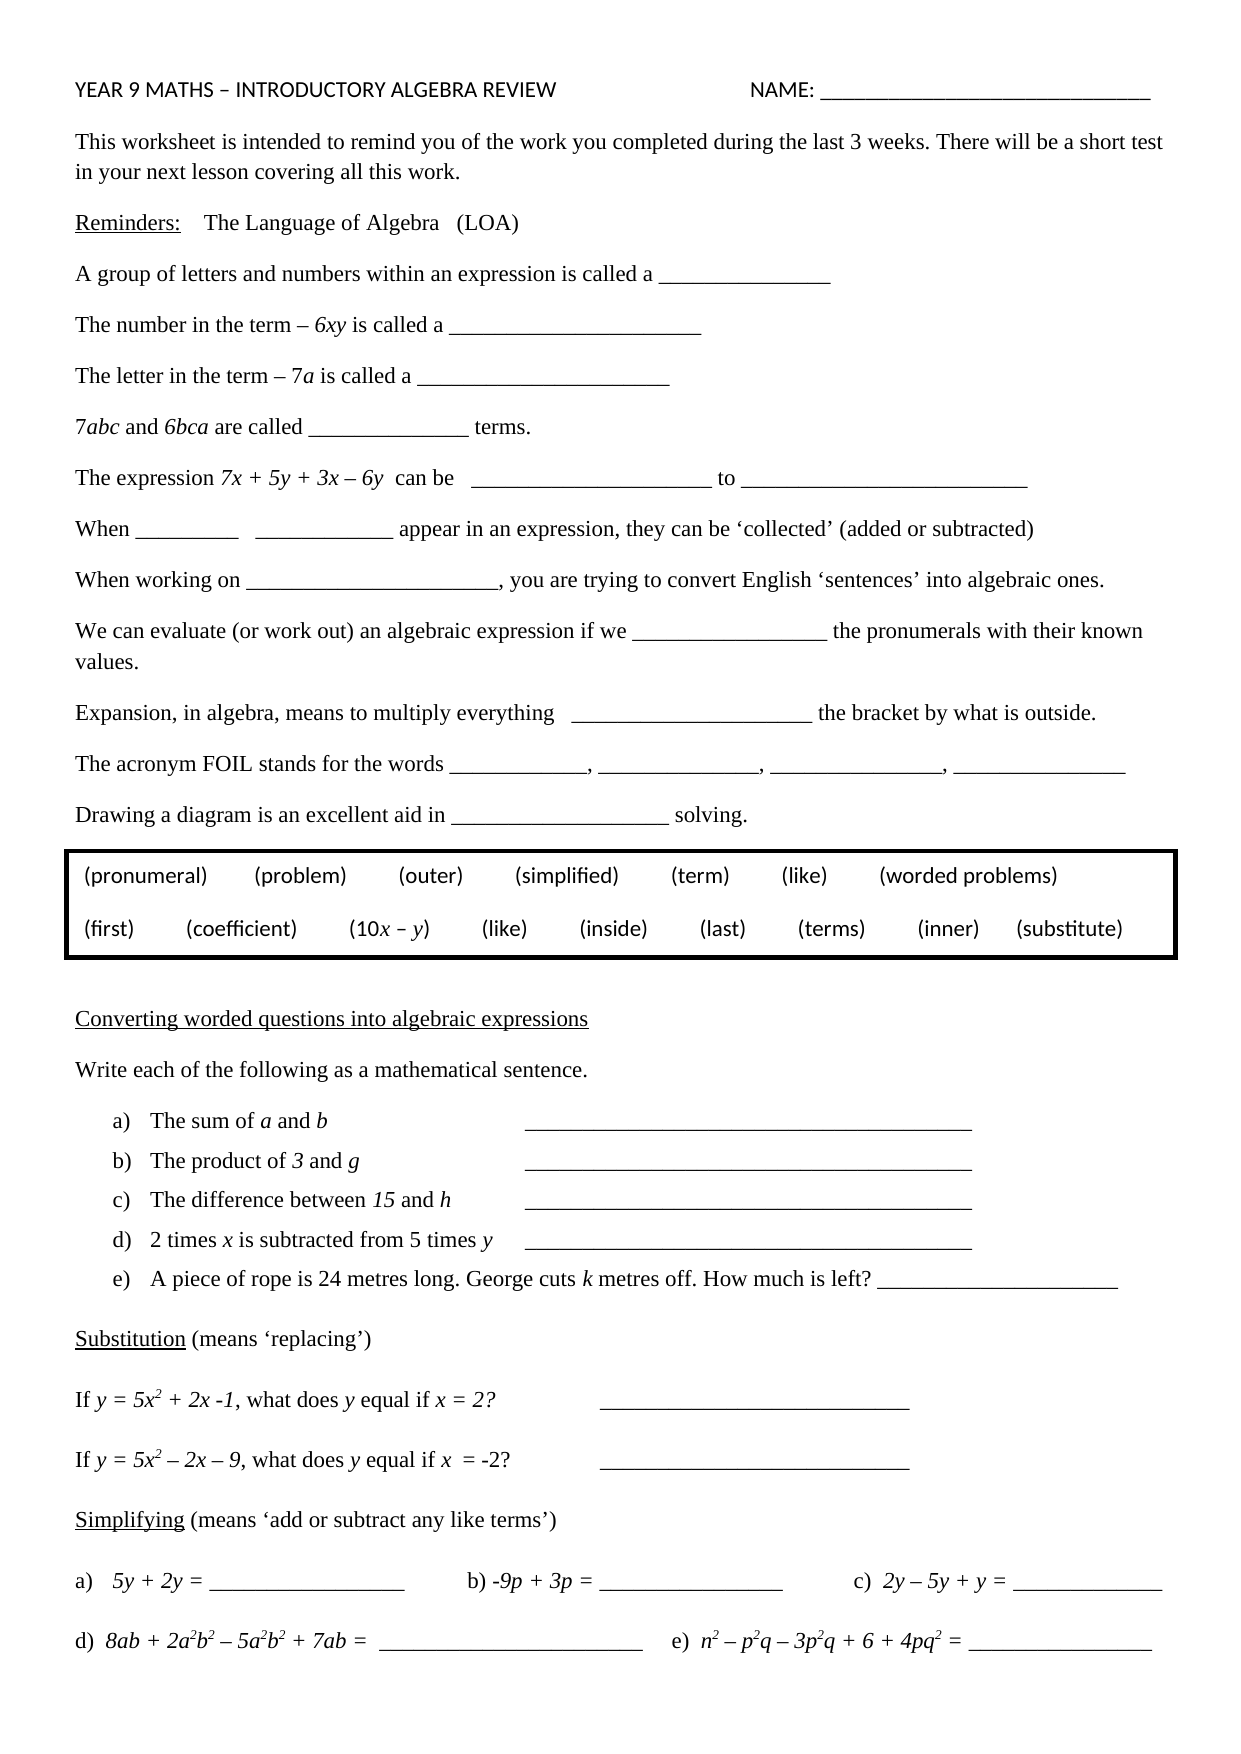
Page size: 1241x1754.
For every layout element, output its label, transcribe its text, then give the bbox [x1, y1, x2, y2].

text The letter in the term – 7a is called a ______________________ [75, 362, 1165, 389]
text 7abc and 6bca are called ______________ terms. [75, 413, 1165, 440]
list The product of 3 and g _______________________________________ [112, 1147, 1165, 1173]
text The expression 7x + 5y + 3x – 6y can be _____________________ to _________________________ [75, 464, 1165, 491]
text d) 8ab + 2a2b2 – 5a2b2 + 7ab = _______________________ e) n2 – p2q – 3p2q + 6 + 4pq2 = ________________ [75, 1627, 1165, 1653]
text Converting worded questions into algebraic expressions [75, 1005, 1165, 1031]
text When _________ ____________ appear in an expression, they can be ‘collected’ (added or subtracted) [75, 516, 1165, 542]
text We can evaluate (or work out) an algebraic expression if we _________________ the pronumerals with their known values. [75, 618, 1165, 674]
text When working on ______________________, you are trying to convert English ‘sentences’ into algebraic ones. [75, 567, 1165, 593]
text If y = 5x2 + 2x -1, what does y equal if x = 2? ___________________________ [75, 1386, 1165, 1412]
list A piece of rope is 24 metres long. George cuts k metres off. How much is left? _____________________ [112, 1265, 1165, 1291]
text The number in the term – 6xy is called a ______________________ [75, 311, 1165, 338]
text This worksheet is intended to remind you of the work you completed during the last 3 weeks. There will be a short test in your next lesson covering all this work. [75, 128, 1165, 184]
list The difference between 15 and h _______________________________________ [112, 1186, 1165, 1212]
text The acronym FOIL stands for the words ____________, ______________, _______________, _______________ [75, 750, 1165, 776]
list 5y + 2y = _________________ b) -9p + 3p = ________________ c) 2y – 5y + y = _____________ [75, 1567, 1165, 1593]
text Reminders: The Language of Algebra (LOA) [75, 209, 1165, 236]
text YEAR 9 MATHS – INTRODUCTORY ALGEBRA REVIEW NAME: _____________________________ [75, 75, 1165, 103]
text Simplifying (means ‘add or subtract any like terms’) [75, 1506, 1165, 1533]
text Expansion, in algebra, means to multiply everything _____________________ the bracket by what is outside. [75, 699, 1165, 725]
text Drawing a diagram is an excellent aid in ___________________ solving. [75, 801, 1165, 827]
list 2 times x is subtracted from 5 times y _______________________________________ [112, 1226, 1165, 1252]
text A group of letters and numbers within an expression is called a _______________ [75, 260, 1165, 287]
text If y = 5x2 – 2x – 9, what does y equal if x = -2? ___________________________ [75, 1446, 1165, 1472]
text Substitution (means ‘replacing’) [75, 1325, 1165, 1352]
list The sum of a and b _______________________________________ [112, 1107, 1165, 1133]
text Write each of the following as a mathematical sentence. [75, 1056, 1165, 1082]
